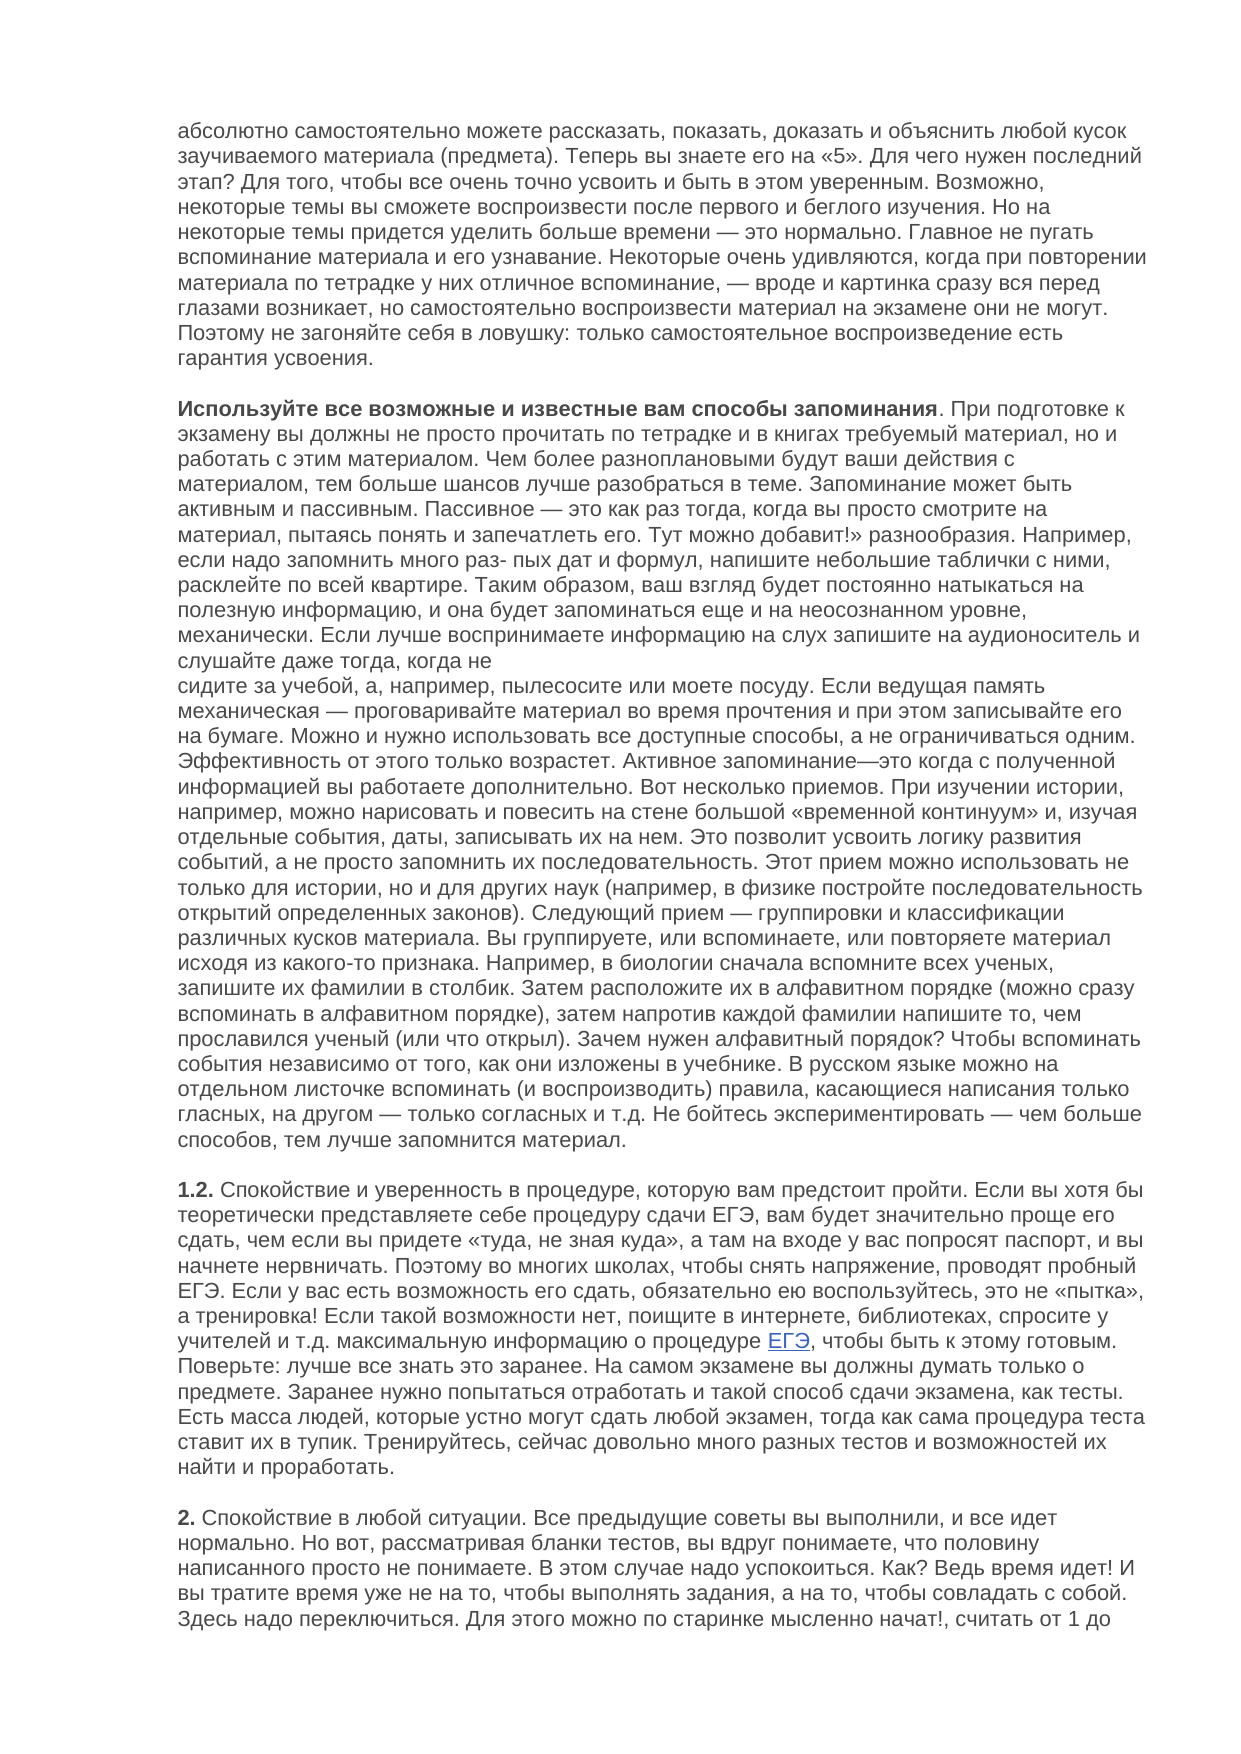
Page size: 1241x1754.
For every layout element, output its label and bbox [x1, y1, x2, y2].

text [177, 118, 1152, 1631]
